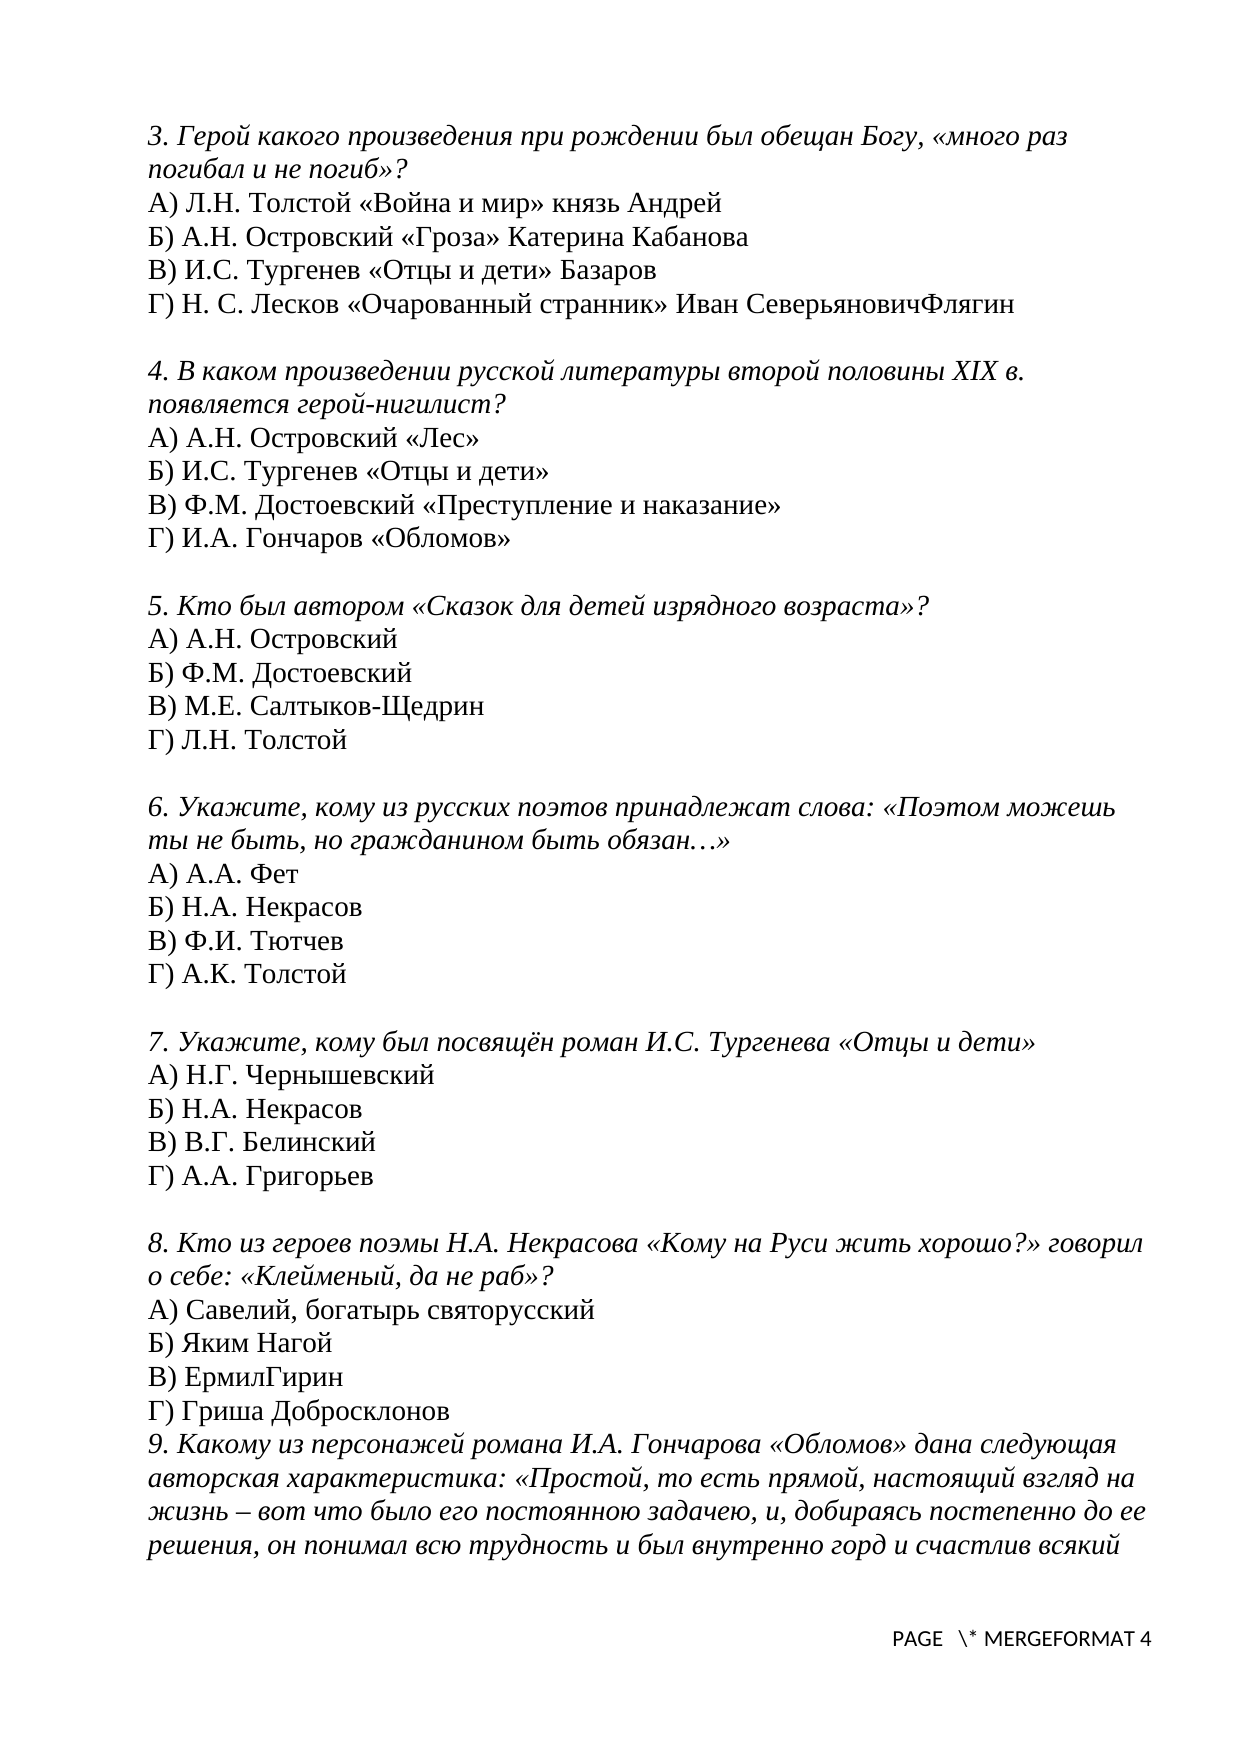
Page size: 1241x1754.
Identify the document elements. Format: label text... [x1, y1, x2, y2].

text 6. Укажите, кому из русских поэтов принадлежат слова: «Поэтом можешь ты не быть, но гражданином быть обязан…» [148, 789, 1152, 856]
text 3. Герой какого произведения при рождении был обещан Богу, «много раз погибал и не погиб»? [148, 118, 1152, 185]
text А) Н.Г. Чернышевский [148, 1057, 1152, 1091]
text А) А.Н. Островский «Лес» [148, 420, 1152, 453]
text Б) И.С. Тургенев «Отцы и дети» [148, 453, 1152, 487]
text Б) Ф.М. Достоевский [148, 655, 1152, 688]
text В) Ф.М. Достоевский «Преступление и наказание» [148, 487, 1152, 521]
text Б) Н.А. Некрасов [148, 1091, 1152, 1124]
text Б) Н.А. Некрасов [148, 889, 1152, 923]
text Г) Н. С. Лесков «Очарованный странник» Иван СеверьяновичФлягин [148, 286, 1152, 319]
text А) А.Н. Островский [148, 621, 1152, 655]
text А) А.А. Фет [148, 856, 1152, 889]
text Г) А.К. Толстой [148, 957, 1152, 990]
text Г) А.А. Григорьев [148, 1158, 1152, 1191]
text В) ЕрмилГирин [148, 1359, 1152, 1393]
text Б) Яким Нагой [148, 1326, 1152, 1359]
text 8. Кто из героев поэмы Н.А. Некрасова «Кому на Руси жить хорошо?» говорил о себе: «Клейменый, да не раб»? [148, 1225, 1152, 1292]
text Г) И.А. Гончаров «Обломов» [148, 521, 1152, 554]
text Г) Л.Н. Толстой [148, 722, 1152, 755]
text В) М.Е. Салтыков-Щедрин [148, 688, 1152, 722]
text 7. Укажите, кому был посвящён роман И.С. Тургенева «Отцы и дети» [148, 1024, 1152, 1057]
text А) Савелий, богатырь святорусский [148, 1292, 1152, 1326]
text 5. Кто был автором «Сказок для детей изрядного возраста»? [148, 588, 1152, 621]
text Г) Гриша Добросклонов [148, 1393, 1152, 1426]
text А) Л.Н. Толстой «Война и мир» князь Андрей [148, 185, 1152, 219]
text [148, 1426, 1152, 1560]
text Б) А.Н. Островский «Гроза» Катерина Кабанова [148, 219, 1152, 252]
text В) И.С. Тургенев «Отцы и дети» Базаров [148, 252, 1152, 286]
text 4. В каком произведении русской литературы второй половины XIX в. появляется герой-нигилист? [148, 353, 1152, 420]
text В) В.Г. Белинский [148, 1124, 1152, 1158]
text В) Ф.И. Тютчев [148, 923, 1152, 957]
